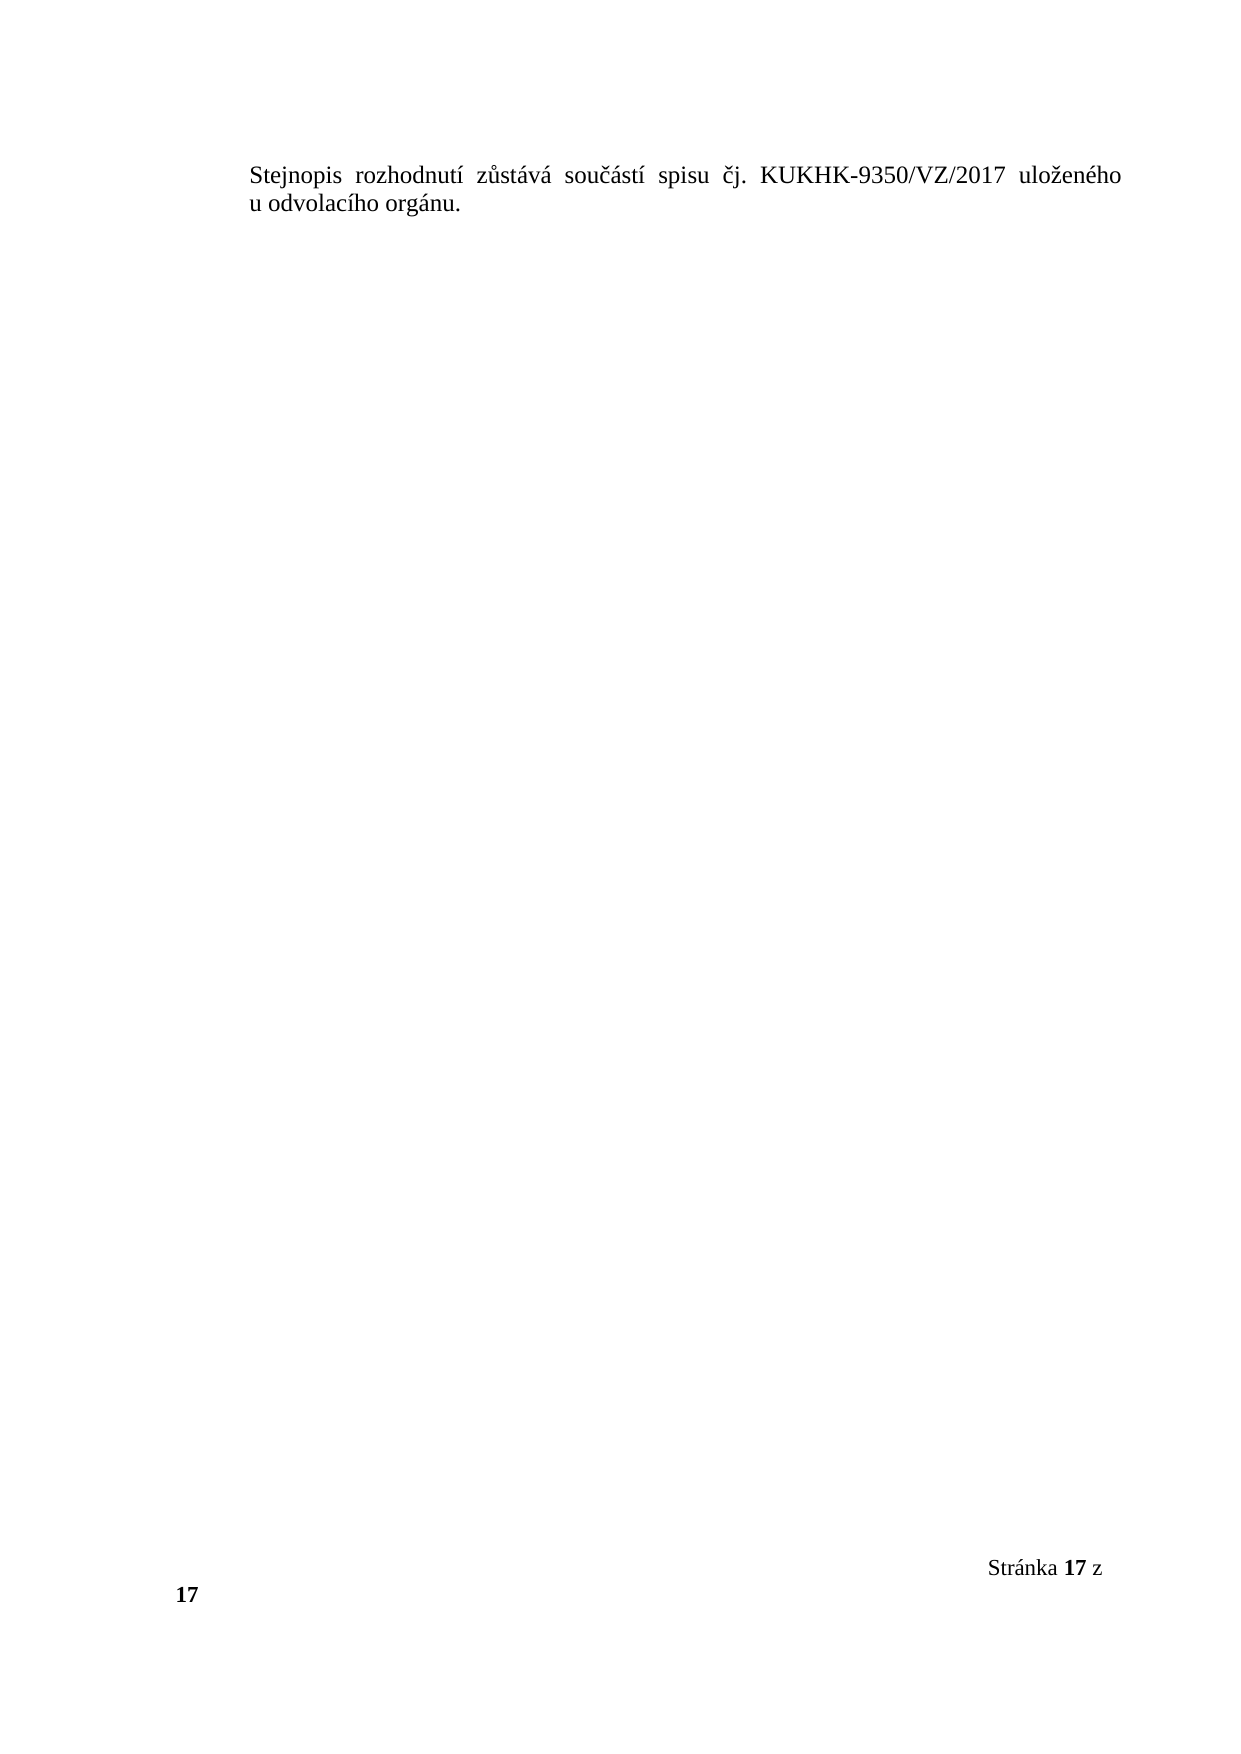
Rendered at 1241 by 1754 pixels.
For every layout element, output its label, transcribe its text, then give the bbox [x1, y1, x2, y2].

text Stejnopis rozhodnutí zůstává součástí spisu čj. KUKHK-9350/VZ/2017 uloženého u odvolacího orgánu. [249, 160, 1122, 217]
